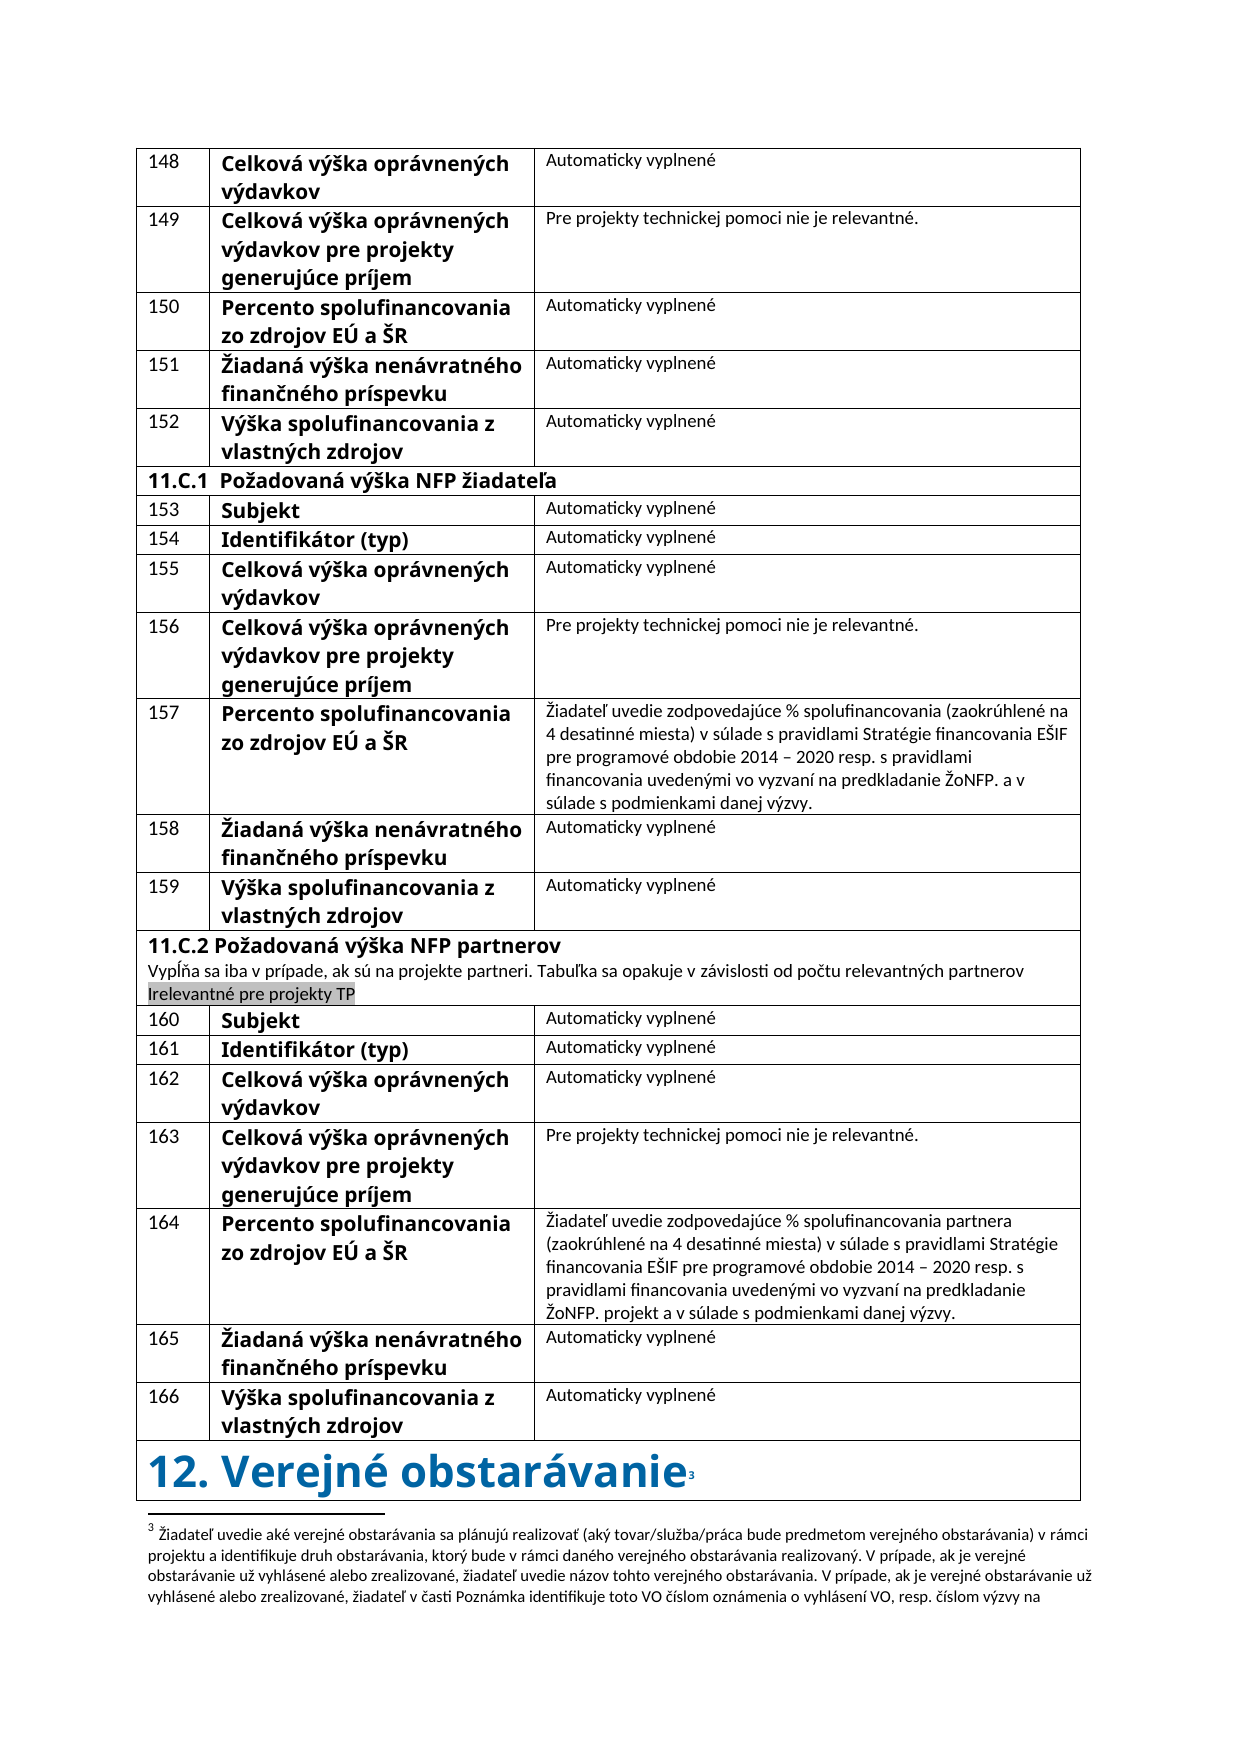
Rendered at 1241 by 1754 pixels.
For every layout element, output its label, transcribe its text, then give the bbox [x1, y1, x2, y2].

table_cell Žiadateľ uvedie zodpovedajúce % spolufinancovania partnera (zaokrúhlené na 4 desatinné miesta) v súlade s pravidlami Stratégie financovania EŠIF pre programové obdobie 2014 – 2020 resp. s pravidlami financovania uvedenými vo vyzvaní na predkladanie ŽoNFP. projekt a v súlade s podmienkami danej výzvy. [535, 1209, 1080, 1324]
table_cell Žiadateľ uvedie zodpovedajúce % spolufinancovania (zaokrúhlené na 4 desatinné miesta) v súlade s pravidlami Stratégie financovania EŠIF pre programové obdobie 2014 – 2020 resp. s pravidlami financovania uvedenými vo vyzvaní na predkladanie ŽoNFP. a v súlade s podmienkami danej výzvy. [535, 699, 1080, 814]
table_cell 149 [137, 207, 209, 292]
table_cell Percento spolufinancovania zo zdrojov EÚ a ŠR [210, 1209, 534, 1324]
table_cell 162 [137, 1065, 209, 1122]
table_cell Celková výška oprávnených výdavkov [210, 149, 534, 206]
table_cell Výška spolufinancovania z vlastných zdrojov [210, 409, 534, 466]
table_cell Subjekt [210, 1006, 534, 1034]
table_cell Celková výška oprávnených výdavkov pre projekty generujúce príjem [210, 207, 534, 292]
table_cell Celková výška oprávnených výdavkov pre projekty generujúce príjem [210, 613, 534, 698]
table_cell 148 [137, 149, 209, 206]
table_cell Automaticky vyplnené [535, 1383, 1080, 1440]
table_cell 11.C.2 Požadovaná výška NFP partnerov Vypĺňa sa iba v prípade, ak sú na projekte partneri. Tabuľka sa opakuje v závislosti od počtu relevantných partnerov Irelevantné pre projekty TP [137, 931, 1080, 1005]
table_cell Identifikátor (typ) [210, 526, 534, 554]
table_cell 158 [137, 815, 209, 872]
table_cell 151 [137, 351, 209, 408]
table_cell Automaticky vyplnené [535, 293, 1080, 350]
table_cell 12. Verejné obstarávanie [137, 1441, 1080, 1500]
table_cell Výška spolufinancovania z vlastných zdrojov [210, 873, 534, 930]
table_cell Výška spolufinancovania z vlastných zdrojov [210, 1383, 534, 1440]
table_cell Automaticky vyplnené [535, 149, 1080, 206]
table_cell 154 [137, 526, 209, 554]
table_cell Percento spolufinancovania zo zdrojov EÚ a ŠR [210, 699, 534, 814]
table_cell 157 [137, 699, 209, 814]
table_cell 164 [137, 1209, 209, 1324]
table_cell 152 [137, 409, 209, 466]
table_cell Automaticky vyplnené [535, 873, 1080, 930]
table_cell 160 [137, 1006, 209, 1034]
table_cell Pre projekty technickej pomoci nie je relevantné. [535, 1123, 1080, 1208]
table_cell Automaticky vyplnené [535, 1006, 1080, 1034]
table_cell 153 [137, 496, 209, 524]
table_cell Celková výška oprávnených výdavkov pre projekty generujúce príjem [210, 1123, 534, 1208]
table_cell Automaticky vyplnené [535, 351, 1080, 408]
table_cell 155 [137, 555, 209, 612]
table_cell 11.C.1 Požadovaná výška NFP žiadateľa [137, 467, 1080, 495]
table_cell Automaticky vyplnené [535, 1065, 1080, 1122]
table_cell Automaticky vyplnené [535, 496, 1080, 524]
table_cell 159 [137, 873, 209, 930]
table_cell Celková výška oprávnených výdavkov [210, 555, 534, 612]
table_cell Automaticky vyplnené [535, 1325, 1080, 1382]
table_cell Žiadaná výška nenávratného finančného príspevku [210, 815, 534, 872]
table_cell Žiadaná výška nenávratného finančného príspevku [210, 1325, 534, 1382]
table_cell Pre projekty technickej pomoci nie je relevantné. [535, 207, 1080, 292]
table_cell Automaticky vyplnené [535, 526, 1080, 554]
table_cell Percento spolufinancovania zo zdrojov EÚ a ŠR [210, 293, 534, 350]
table_cell 150 [137, 293, 209, 350]
table_cell 161 [137, 1036, 209, 1064]
table_cell Automaticky vyplnené [535, 555, 1080, 612]
table_cell 156 [137, 613, 209, 698]
table_cell Žiadaná výška nenávratného finančného príspevku [210, 351, 534, 408]
table_cell Automaticky vyplnené [535, 409, 1080, 466]
table_cell Identifikátor (typ) [210, 1036, 534, 1064]
table_cell 165 [137, 1325, 209, 1382]
table_cell Celková výška oprávnených výdavkov [210, 1065, 534, 1122]
table_cell Subjekt [210, 496, 534, 524]
table_cell Pre projekty technickej pomoci nie je relevantné. [535, 613, 1080, 698]
table_cell Automaticky vyplnené [535, 815, 1080, 872]
table_cell 166 [137, 1383, 209, 1440]
table_cell Automaticky vyplnené [535, 1036, 1080, 1064]
table_cell 163 [137, 1123, 209, 1208]
